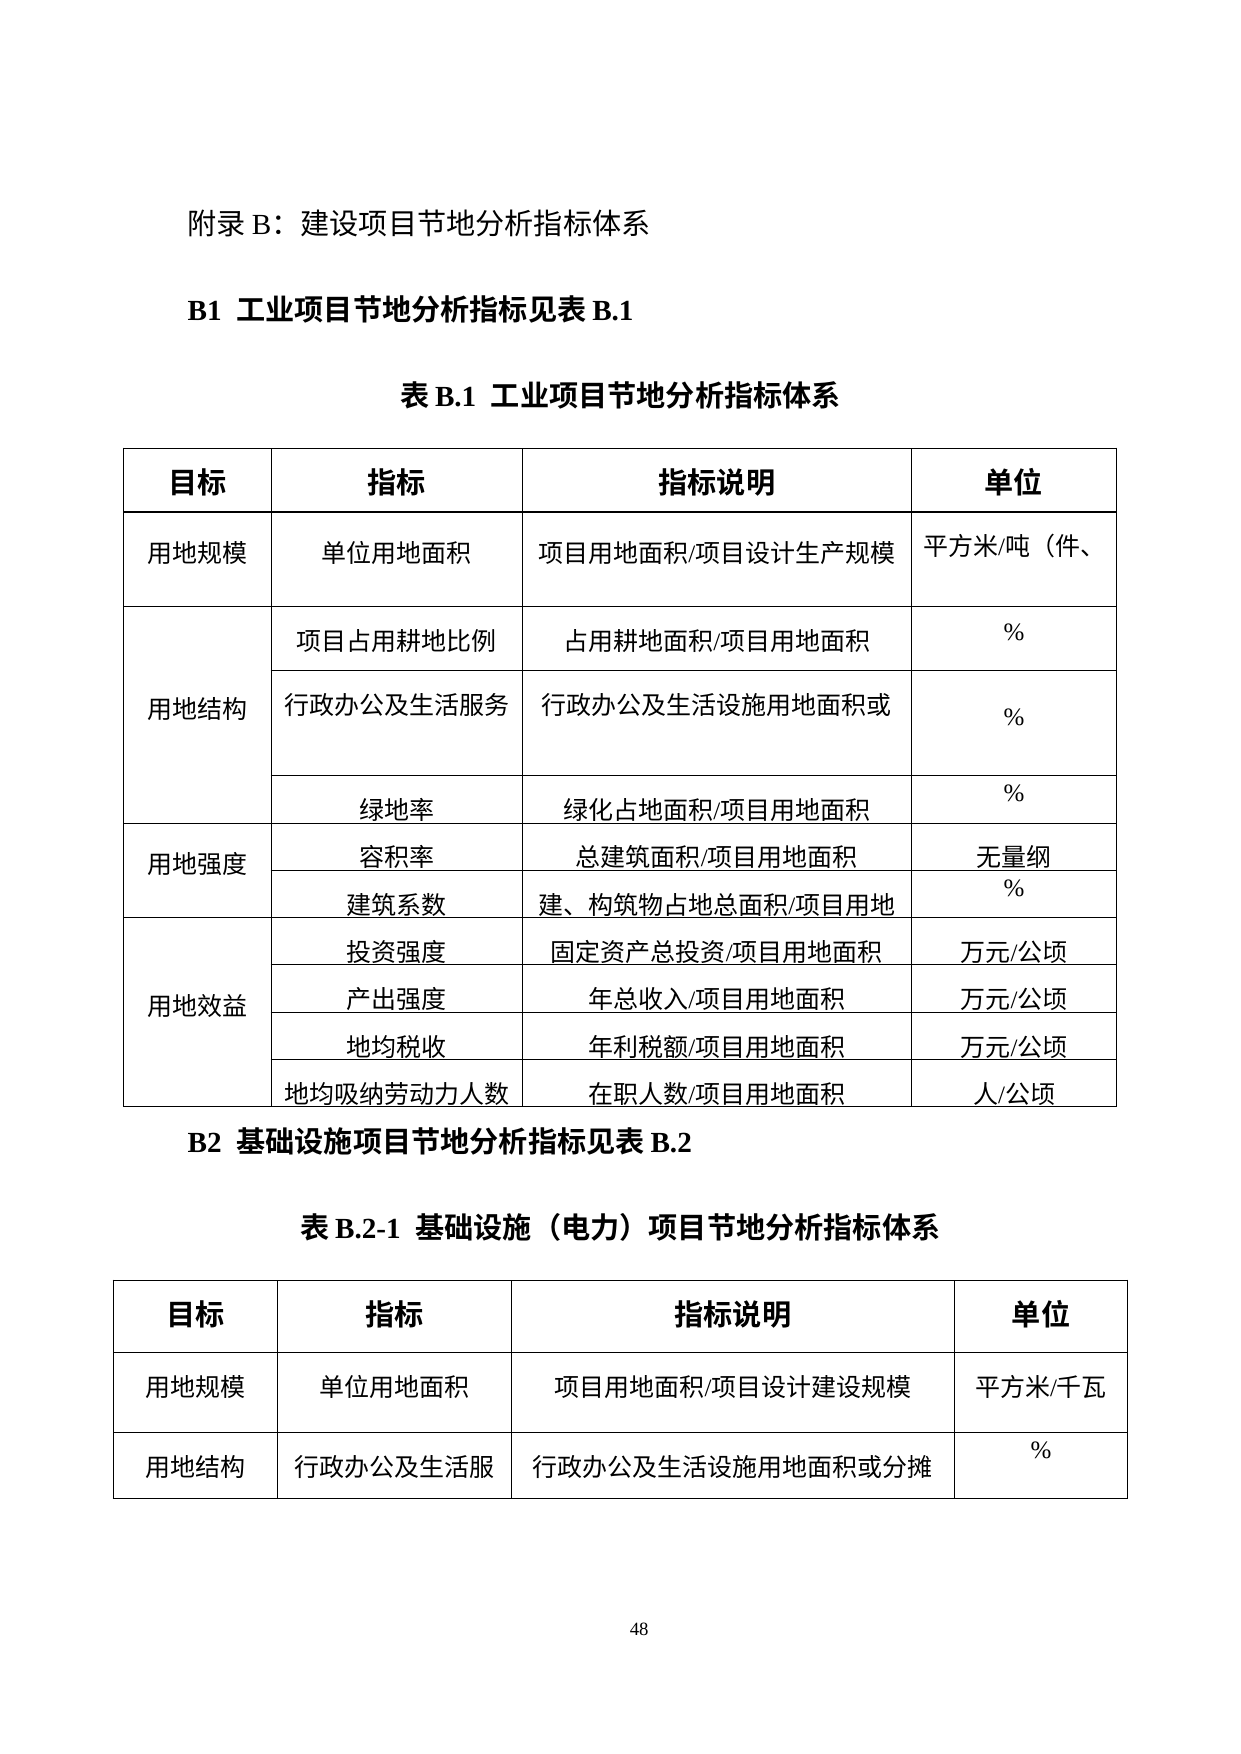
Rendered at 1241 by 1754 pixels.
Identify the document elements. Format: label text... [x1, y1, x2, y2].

table_cell 总建筑面积/项目用地面积 [523, 824, 911, 870]
table_header 指标 [272, 449, 522, 511]
text B2 基础设施项目节地分析指标见表B.2 [187, 1107, 1053, 1172]
table_header 指标说明 [512, 1281, 954, 1352]
table_cell 单位用地面积 [278, 1353, 511, 1432]
table_cell 行政办公及生活服务设施用地比例 [272, 671, 522, 775]
table_cell % [912, 607, 1116, 670]
text 附录B：建设项目节地分析指标体系 [187, 189, 1053, 254]
table_cell 用地规模 [114, 1353, 277, 1432]
table_header 单位 [955, 1281, 1127, 1352]
table_cell 用地强度 [124, 824, 271, 917]
table_header 单位 [912, 449, 1116, 511]
table_cell 用地效益 [124, 918, 271, 1106]
text 表B.1 工业项目节地分析指标体系 [187, 361, 1053, 426]
table_header 目标 [114, 1281, 277, 1352]
table_cell 地均税收 [272, 1013, 522, 1059]
table_cell 建筑系数 [272, 871, 522, 917]
table_cell 万元/公顷 [912, 965, 1116, 1012]
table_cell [512, 1433, 954, 1498]
table_cell 万元/公顷 [912, 918, 1116, 964]
table_cell 年利税额/项目用地面积 [523, 1013, 911, 1059]
table_cell 用地结构 [124, 607, 271, 822]
table_cell 项目占用耕地比例 [272, 607, 522, 670]
table_cell 项目用地面积/项目设计生产规模 [523, 513, 911, 606]
table_cell % [912, 671, 1116, 775]
table_header 目标 [124, 449, 271, 511]
table_cell 平方米/千瓦 [955, 1353, 1127, 1432]
table_cell 投资强度 [272, 918, 522, 964]
table_cell 行政办公及生活服务设施用地 [278, 1433, 511, 1498]
table_cell 行政办公及生活设施用地面积或分摊土地面积/项目用地面积 [523, 671, 911, 775]
table_cell 绿地率 [272, 776, 522, 822]
table_cell 占用耕地面积/项目用地面积 [523, 607, 911, 670]
table_cell 容积率 [272, 824, 522, 870]
table_cell % [955, 1433, 1127, 1498]
table_cell 产出强度 [272, 965, 522, 1012]
table_cell 年总收入/项目用地面积 [523, 965, 911, 1012]
table_cell 固定资产总投资/项目用地面积 [523, 918, 911, 964]
text 表B.2-1 基础设施（电力）项目节地分析指标体系 [187, 1193, 1053, 1258]
table_header 指标 [278, 1281, 511, 1352]
table_cell 用地结构 [114, 1433, 277, 1498]
table_cell 地均吸纳劳动力人数 [272, 1060, 522, 1106]
table_cell 在职人数/项目用地面积 [523, 1060, 911, 1106]
table_cell 万元/公顷 [912, 1013, 1116, 1059]
table_cell % [912, 776, 1116, 822]
table_cell 项目用地面积/项目设计建设规模 [512, 1353, 954, 1432]
table_cell 建、构筑物占地总面积/项目用地面积 [523, 871, 911, 917]
table_cell 平方米/吨（件、台、只……） [912, 513, 1116, 606]
table_cell 用地规模 [124, 513, 271, 606]
table_header 指标说明 [523, 449, 911, 511]
table_cell % [912, 871, 1116, 917]
table_cell 无量纲 [912, 824, 1116, 870]
text B1 工业项目节地分析指标见表B.1 [187, 275, 1053, 340]
table_cell 人/公顷 [912, 1060, 1116, 1106]
table_cell 单位用地面积 [272, 513, 522, 606]
table_cell 绿化占地面积/项目用地面积 [523, 776, 911, 822]
